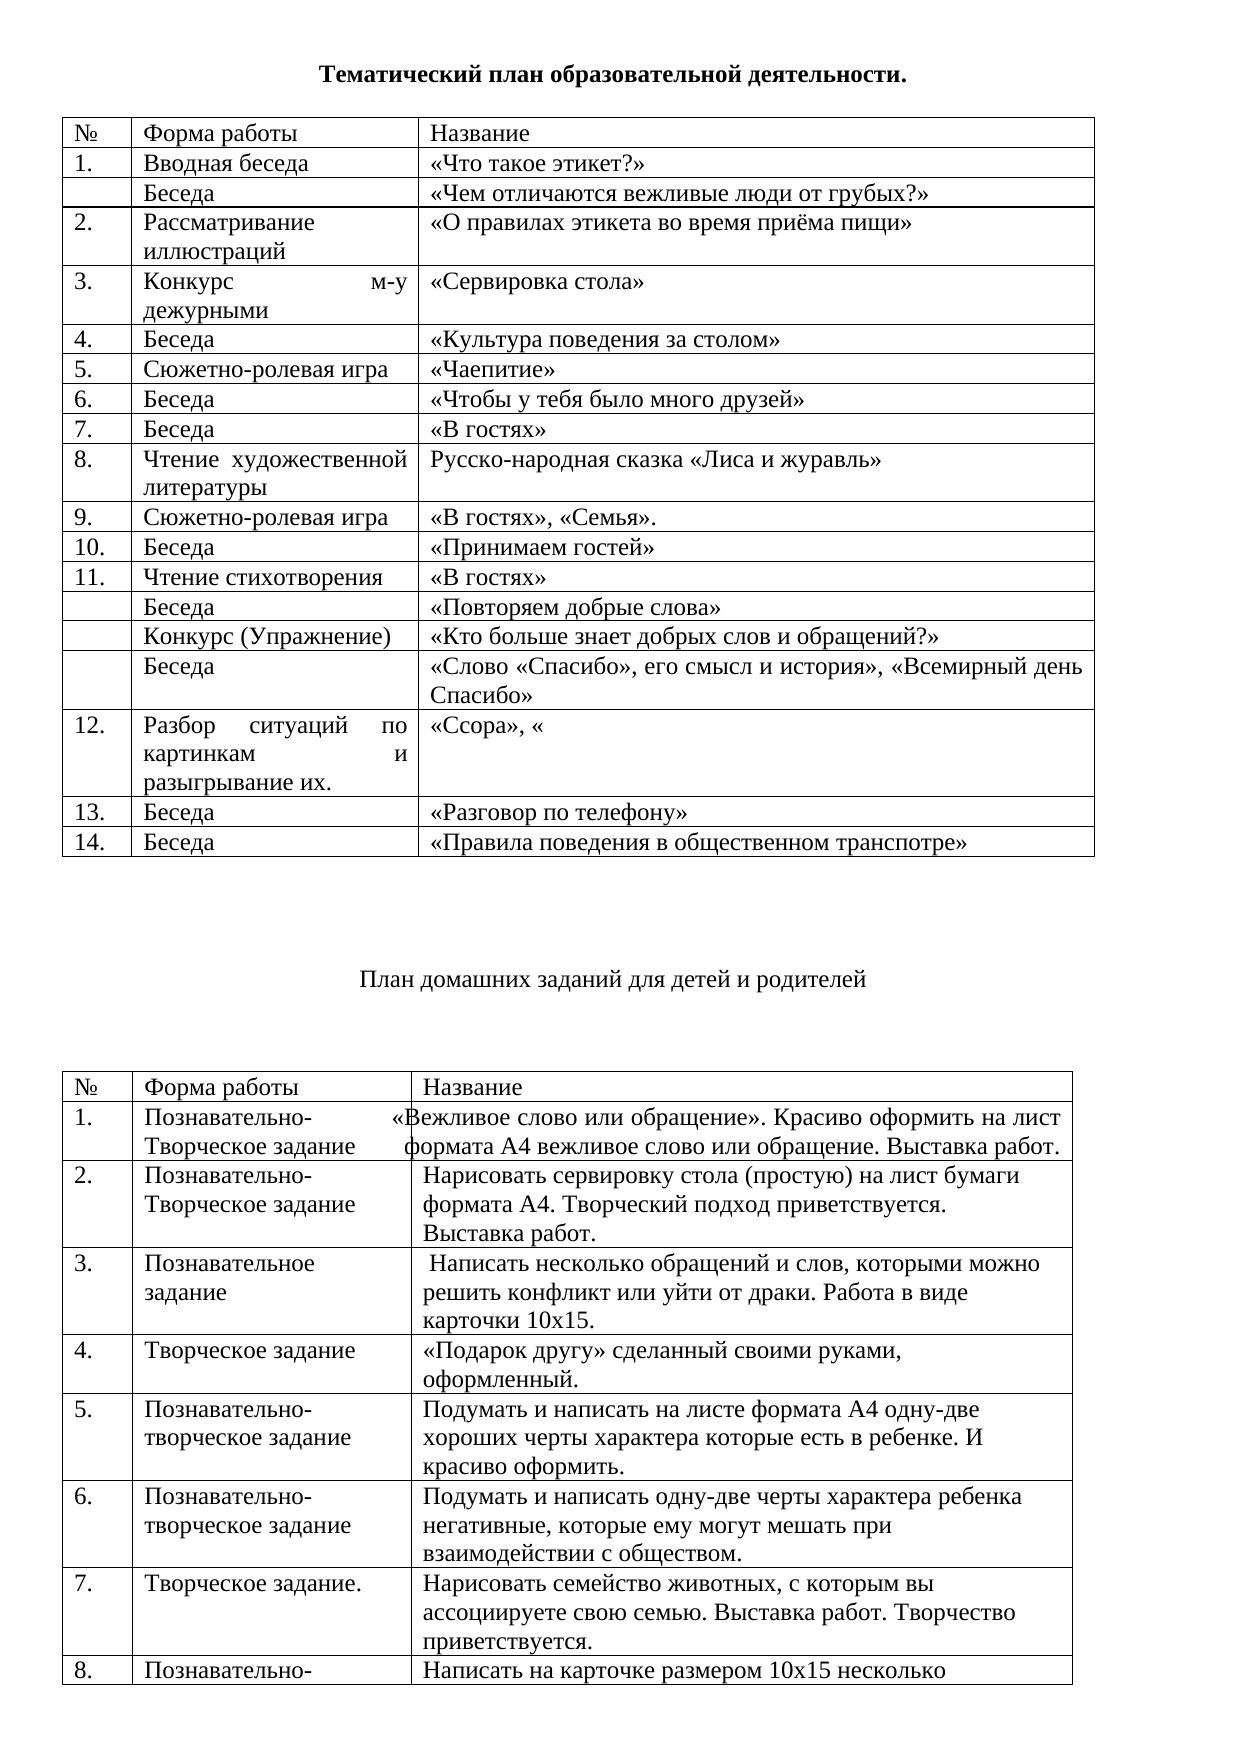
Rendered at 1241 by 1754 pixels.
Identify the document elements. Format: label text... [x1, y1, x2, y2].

table_cell Беседа [132, 592, 418, 620]
table_cell Беседа [132, 325, 418, 353]
table_cell [63, 621, 131, 650]
table_cell 13. [63, 797, 131, 826]
table_header Форма работы [132, 118, 418, 147]
table_cell Разбор ситуаций по картинкам и разыгрывание их. [132, 710, 418, 796]
table_cell «В гостях», «Семья». [419, 502, 1094, 531]
table_cell Беседа [132, 797, 418, 826]
table_cell 8. [63, 1656, 132, 1684]
table_header Название [419, 118, 1094, 147]
table_cell Беседа [132, 651, 418, 709]
table_cell 4. «Вежливое слово или обращение». Красиво оформить на лист формата А4 вежливое слово или обращение. Выставка работ. [412, 1102, 1072, 1159]
table_cell 6. [63, 1481, 132, 1567]
table_cell 4. [63, 1335, 132, 1393]
table_cell [63, 178, 131, 206]
table_cell Сюжетно-ролевая игра [132, 502, 418, 531]
table_cell «Чаепитие» [419, 354, 1094, 383]
table_cell 5. [63, 1394, 132, 1480]
table_cell «Разговор по телефону» [419, 797, 1094, 826]
table_cell 1. [63, 148, 131, 177]
table_cell 10. [63, 532, 131, 561]
table_cell Чтение художественной литературы [132, 444, 418, 501]
table_cell Беседа [132, 178, 418, 206]
table_cell Творческое задание. [133, 1568, 411, 1654]
table_cell «Принимаем гостей» [419, 532, 1094, 561]
table_header Название [412, 1072, 1072, 1101]
table_cell 11. [63, 562, 131, 591]
table_cell 1. [63, 1102, 132, 1159]
table_cell «О правилах этикета во время приёма пищи» [419, 208, 1094, 265]
table_cell [63, 651, 131, 709]
text Тематический план образовательной деятельности. [74, 59, 1152, 88]
table_cell 3. [63, 266, 131, 323]
table_header Форма работы [133, 1072, 411, 1101]
table_header № [63, 118, 131, 147]
table_cell Сюжетно-ролевая игра [132, 354, 418, 383]
table_cell «Сервировка стола» [419, 266, 1094, 323]
table_cell 8. [63, 444, 131, 501]
table_cell «Ссора», « [419, 710, 1094, 796]
table_cell «Чем отличаются вежливые люди от грубых?» [419, 178, 1094, 206]
table_cell [63, 592, 131, 620]
table_cell Подумать и написать на листе формата А4 одну-две хороших черты характера которые есть в ребенке. И красиво оформить. [412, 1394, 1072, 1480]
table_cell «Повторяем добрые слова» [419, 592, 1094, 620]
table_cell 12. [63, 710, 131, 796]
table_cell 4. [63, 325, 131, 353]
table_cell 2. [63, 208, 131, 265]
table_cell Рассматривание иллюстраций [132, 208, 418, 265]
table_cell «Правила поведения в общественном транспотре» [419, 827, 1094, 856]
table_cell 5. [63, 354, 131, 383]
table_cell Познавательное задание [133, 1248, 411, 1334]
table_cell 7. [63, 414, 131, 443]
text План домашних заданий для детей и родителей [74, 964, 1152, 993]
table_cell 3. [63, 1248, 132, 1334]
table_cell Познавательно-творческое задание [133, 1394, 411, 1480]
table_cell Беседа [132, 384, 418, 413]
table_cell «Культура поведения за столом» [419, 325, 1094, 353]
table_cell Беседа [132, 414, 418, 443]
table_cell Творческое задание [133, 1335, 411, 1393]
table_cell «Кто больше знает добрых слов и обращений?» [419, 621, 1094, 650]
table_header № [63, 1072, 132, 1101]
table_cell 9. [63, 502, 131, 531]
table_cell «В гостях» [419, 414, 1094, 443]
table_cell «Слово «Спасибо», его смысл и история», «Всемирный день Спасибо» [419, 651, 1094, 709]
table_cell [412, 1656, 1072, 1684]
table_cell Русско-народная сказка «Лиса и журавль» [419, 444, 1094, 501]
table_cell Нарисовать сервировку стола (простую) на лист бумаги формата А4. Творческий подход приветствуется. Выставка работ. [412, 1161, 1072, 1247]
table_cell «Что такое этикет?» [419, 148, 1094, 177]
table_cell «Чтобы у тебя было много друзей» [419, 384, 1094, 413]
table_cell Познавательно-Творческое задание [133, 1102, 411, 1159]
table_cell Познавательно-Творческое задание [133, 1161, 411, 1247]
table_cell Подумать и написать одну-две черты характера ребенка негативные, которые ему могут мешать при взаимодействии с обществом. [412, 1481, 1072, 1567]
table_cell Написать несколько обращений и слов, которыми можно решить конфликт или уйти от драки. Работа в виде карточки 10х15. [412, 1248, 1072, 1334]
table_cell Познавательно-творческое задание [133, 1481, 411, 1567]
table_cell Нарисовать семейство животных, с которым вы ассоциируете свою семью. Выставка работ. Творчество приветствуется. [412, 1568, 1072, 1654]
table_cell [133, 1656, 411, 1684]
table_cell 14. [63, 827, 131, 856]
table_cell 6. [63, 384, 131, 413]
table_cell 7. [63, 1568, 132, 1654]
table_cell Конкурс м-у дежурными [132, 266, 418, 323]
table_cell «В гостях» [419, 562, 1094, 591]
table_cell Беседа [132, 827, 418, 856]
table_cell 2. [63, 1161, 132, 1247]
table_cell Вводная беседа [132, 148, 418, 177]
table_cell «Подарок другу» сделанный своими руками, оформленный. [412, 1335, 1072, 1393]
table_cell Конкурс (Упражнение) [132, 621, 418, 650]
table_cell Чтение стихотворения [132, 562, 418, 591]
table_cell Беседа [132, 532, 418, 561]
